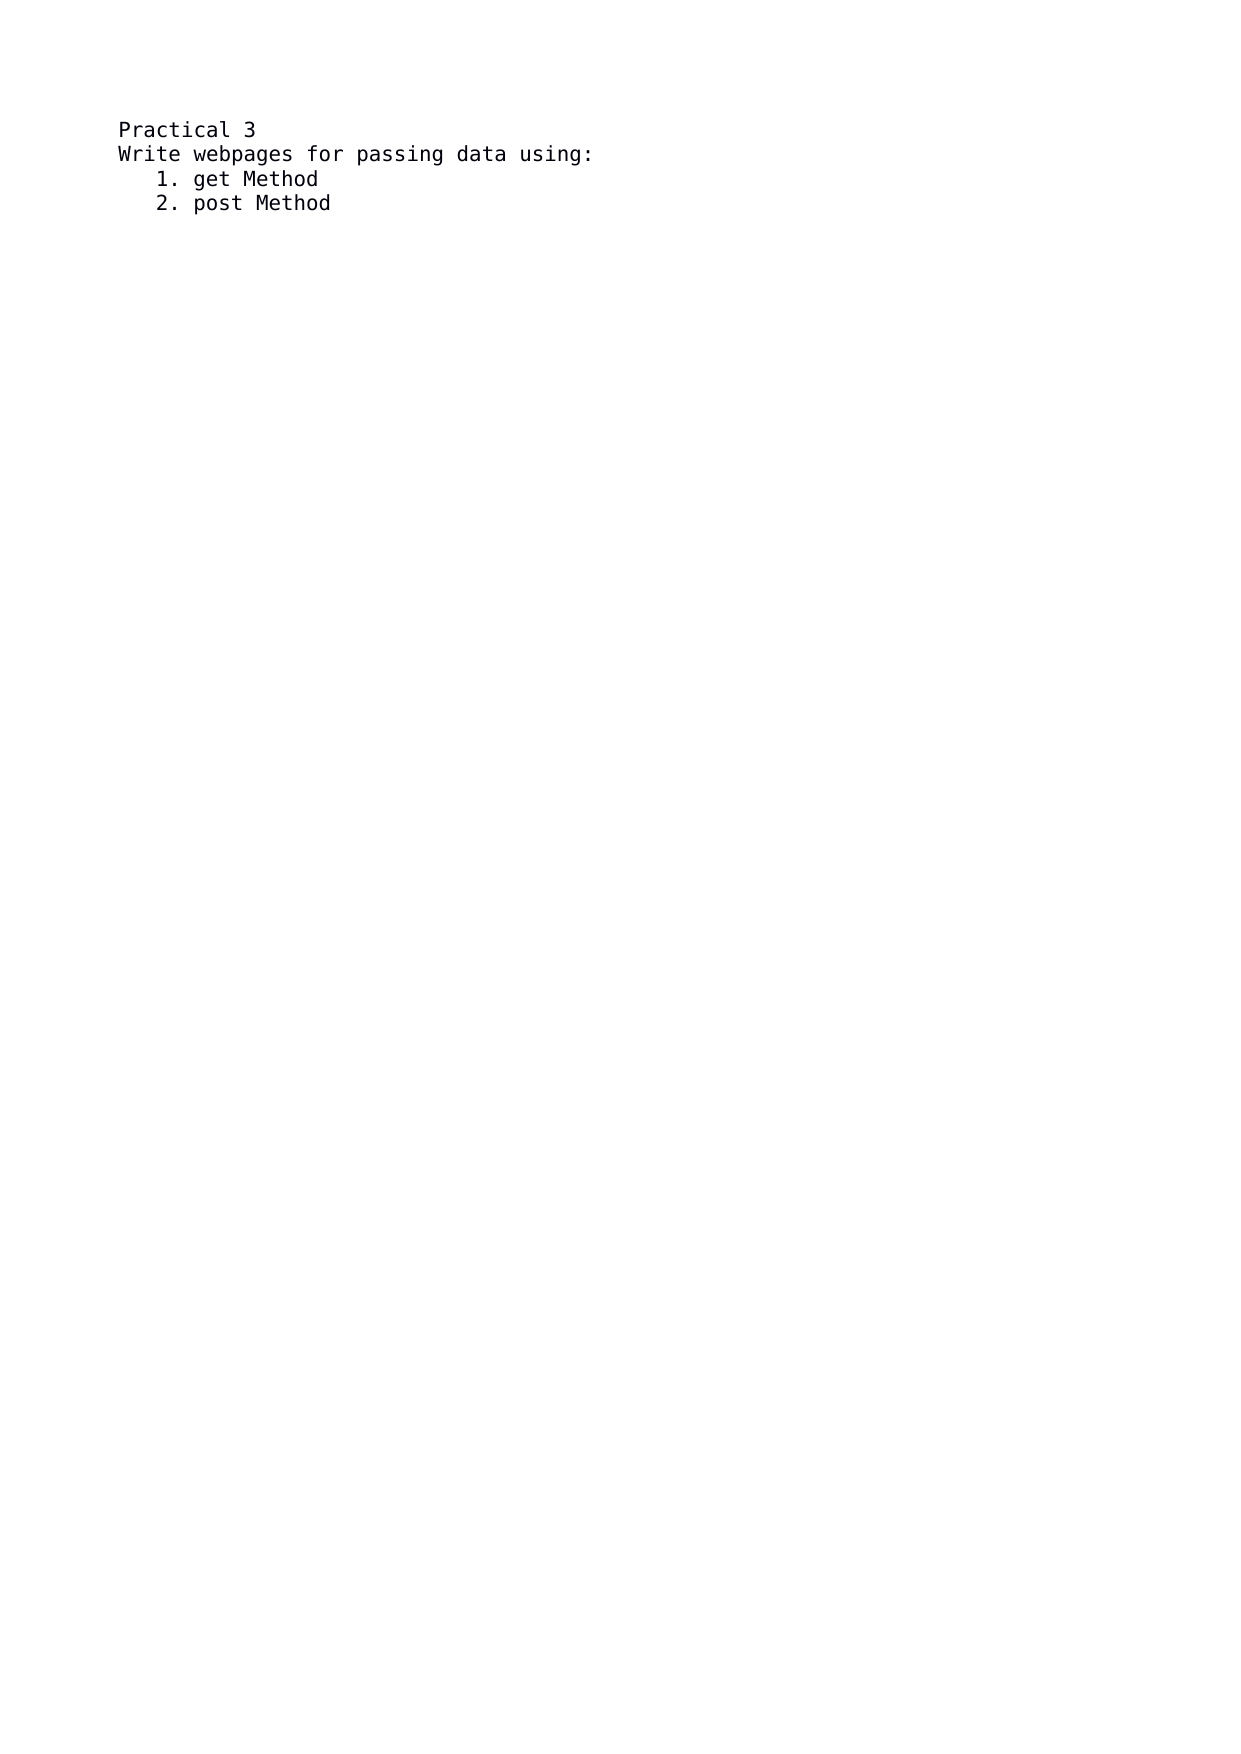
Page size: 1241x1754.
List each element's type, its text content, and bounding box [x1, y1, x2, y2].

text Write webpages for passing data using: [118, 142, 1122, 167]
text Practical 3 [118, 118, 1122, 142]
list get Method [156, 167, 1122, 191]
list post Method [156, 191, 1122, 215]
